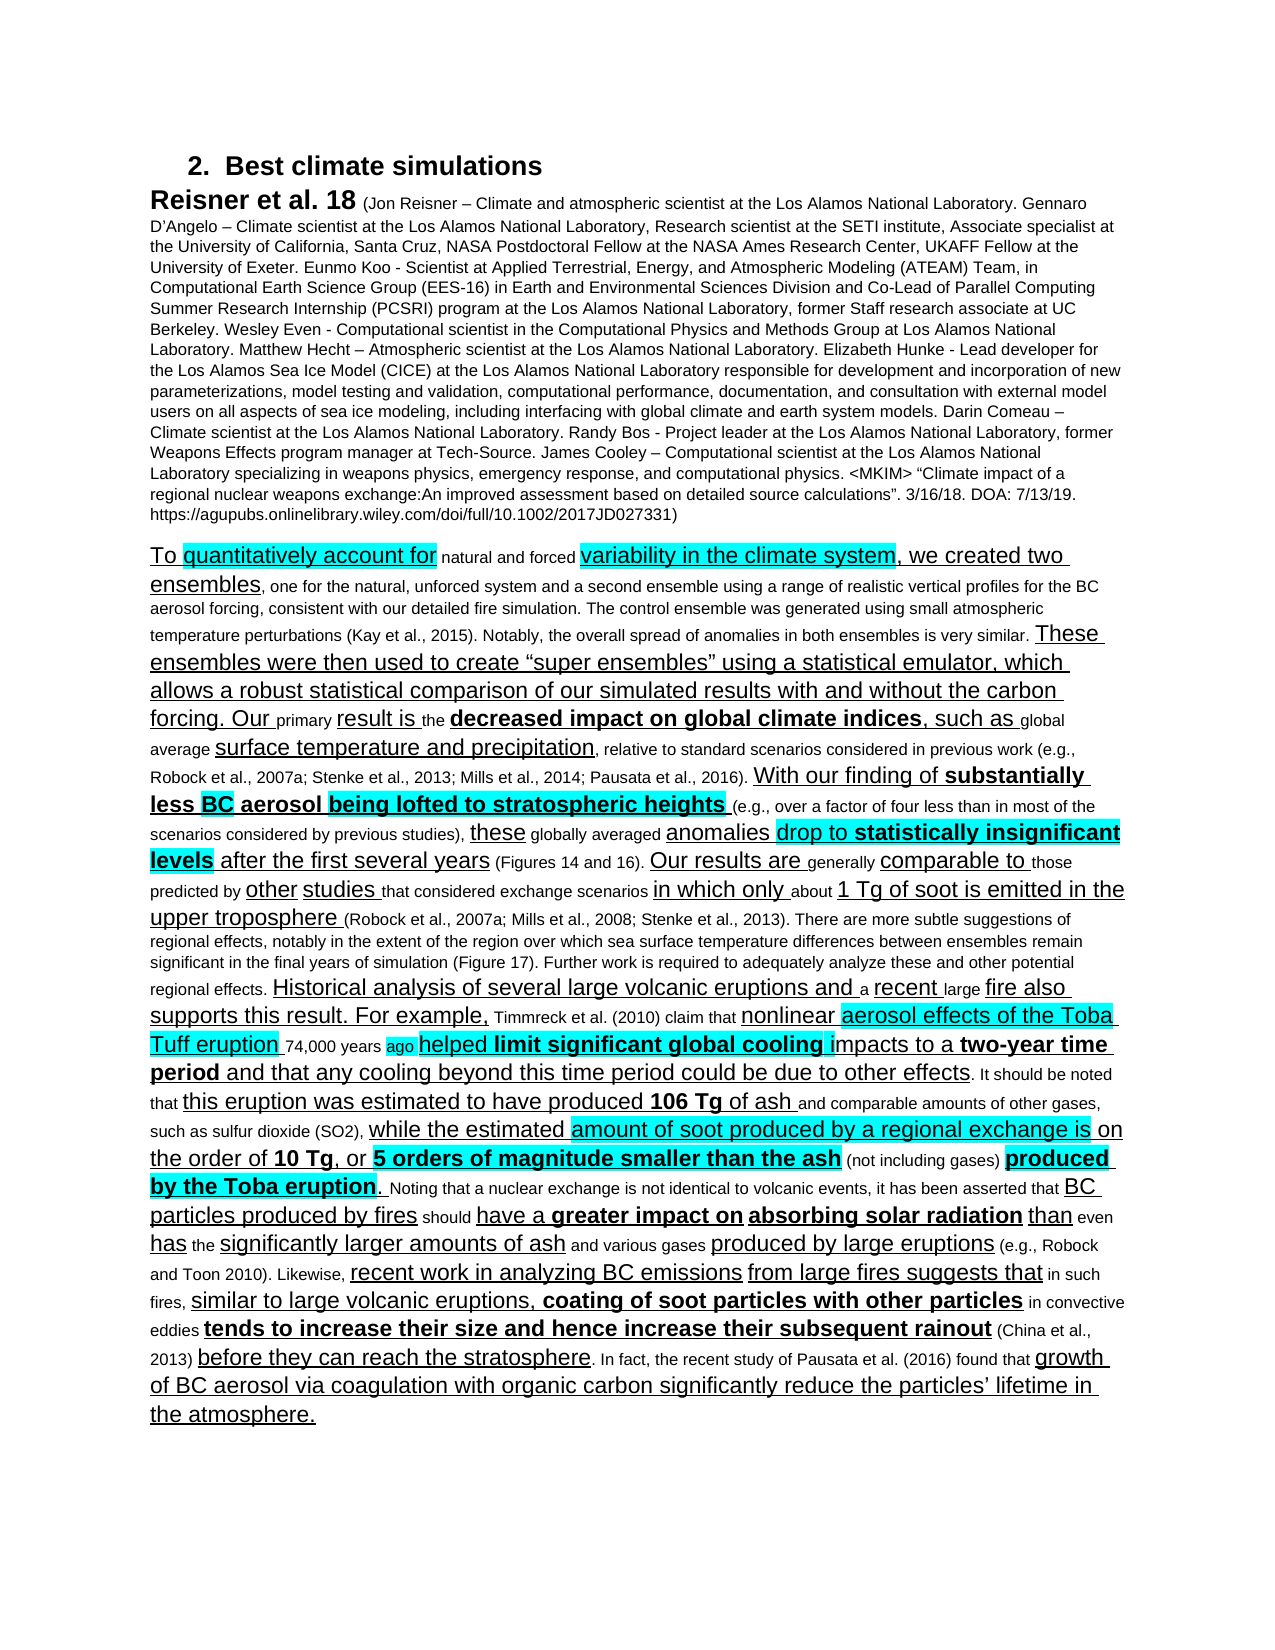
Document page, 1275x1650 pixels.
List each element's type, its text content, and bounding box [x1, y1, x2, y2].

text Reisner et al. 18 (Jon Reisner – Climate and atmospheric scientist at the Los Alamos National Laboratory. Gennaro D’Angelo – Climate scientist at the Los Alamos National Laboratory, Research scientist at the SETI institute, Associate specialist at the University of California, Santa Cruz, NASA Postdoctoral Fellow at the NASA Ames Research Center, UKAFF Fellow at the University of Exeter. Eunmo Koo - Scientist at Applied Terrestrial, Energy, and Atmospheric Modeling (ATEAM) Team, in Computational Earth Science Group (EES-16) in Earth and Environmental Sciences Division and Co-Lead of Parallel Computing Summer Research Internship (PCSRI) program at the Los Alamos National Laboratory, former Staff research associate at UC Berkeley. Wesley Even - Computational scientist in the Computational Physics and Methods Group at Los Alamos National Laboratory. Matthew Hecht – Atmospheric scientist at the Los Alamos National Laboratory. Elizabeth Hunke - Lead developer for the Los Alamos Sea Ice Model (CICE) at the Los Alamos National Laboratory responsible for development and incorporation of new parameterizations, model testing and validation, computational performance, documentation, and consultation with external model users on all aspects of sea ice modeling, including interfacing with global climate and earth system models. Darin Comeau – Climate scientist at the Los Alamos National Laboratory. Randy Bos - Project leader at the Los Alamos National Laboratory, former Weapons Effects program manager at Tech-Source. James Cooley – Computational scientist at the Los Alamos National Laboratory specializing in weapons physics, emergency response, and computational physics. <MKIM> “Climate impact of a regional nuclear weapons exchange:An improved assessment based on detailed source calculations”. 3/16/18. DOA: 7/13/19. https://agupubs.onlinelibrary.wiley.com/doi/full/10.1002/2017JD027331) [150, 184, 1125, 524]
text To quantitatively account for natural and forced variability in the climate system, we created two ensembles, one for the natural, unforced system and a second ensemble using a range of realistic vertical profiles for the BC aerosol forcing, consistent with our detailed fire simulation. The control ensemble was generated using small atmospheric temperature perturbations (Kay et al., 2015). Notably, the overall spread of anomalies in both ensembles is very similar. These ensembles were then used to create “super ensembles” using a statistical emulator, which allows a robust statistical comparison of our simulated results with and without the carbon forcing. Our primary result is the decreased impact on global climate indices, such as global average surface temperature and precipitation, relative to standard scenarios considered in previous work (e.g., Robock et al., 2007a; Stenke et al., 2013; Mills et al., 2014; Pausata et al., 2016). With our finding of substantially less BC aerosol being lofted to stratospheric heights (e.g., over a factor of four less than in most of the scenarios considered by previous studies), these globally averaged anomalies drop to statistically insignificant levels after the first several years (Figures 14 and 16). Our results are generally comparable to those predicted by other studies that considered exchange scenarios in which only about 1 Tg of soot is emitted in the upper troposphere (Robock et al., 2007a; Mills et al., 2008; Stenke et al., 2013). There are more subtle suggestions of regional effects, notably in the extent of the region over which sea surface temperature differences between ensembles remain significant in the final years of simulation (Figure 17). Further work is required to adequately analyze these and other potential regional effects. Historical analysis of several large volcanic eruptions and a recent large fire also supports this result. For example, Timmreck et al. (2010) claim that nonlinear aerosol effects of the Toba Tuff eruption 74,000 years ago helped limit significant global cooling impacts to a two-year time period and that any cooling beyond this time period could be due to other effects. It should be noted that this eruption was estimated to have produced 106 Tg of ash and comparable amounts of other gases, such as sulfur dioxide (SO2), while the estimated amount of soot produced by a regional exchange is on the order of 10 Tg, or 5 orders of magnitude smaller than the ash (not including gases) produced by the Toba eruption. Noting that a nuclear exchange is not identical to volcanic events, it has been asserted that BC particles produced by fires should have a greater impact on absorbing solar radiation than even has the significantly larger amounts of ash and various gases produced by large eruptions (e.g., Robock and Toon 2010). Likewise, recent work in analyzing BC emissions from large fires suggests that in such fires, similar to large volcanic eruptions, coating of soot particles with other particles in convective eddies tends to increase their size and hence increase their subsequent rainout (China et al., 2013) before they can reach the stratosphere. In fact, the recent study of Pausata et al. (2016) found that growth of BC aerosol via coagulation with organic carbon significantly reduce the particles’ lifetime in the atmosphere. [150, 542, 1125, 1427]
subtitle Best climate simulations [187, 150, 1125, 181]
